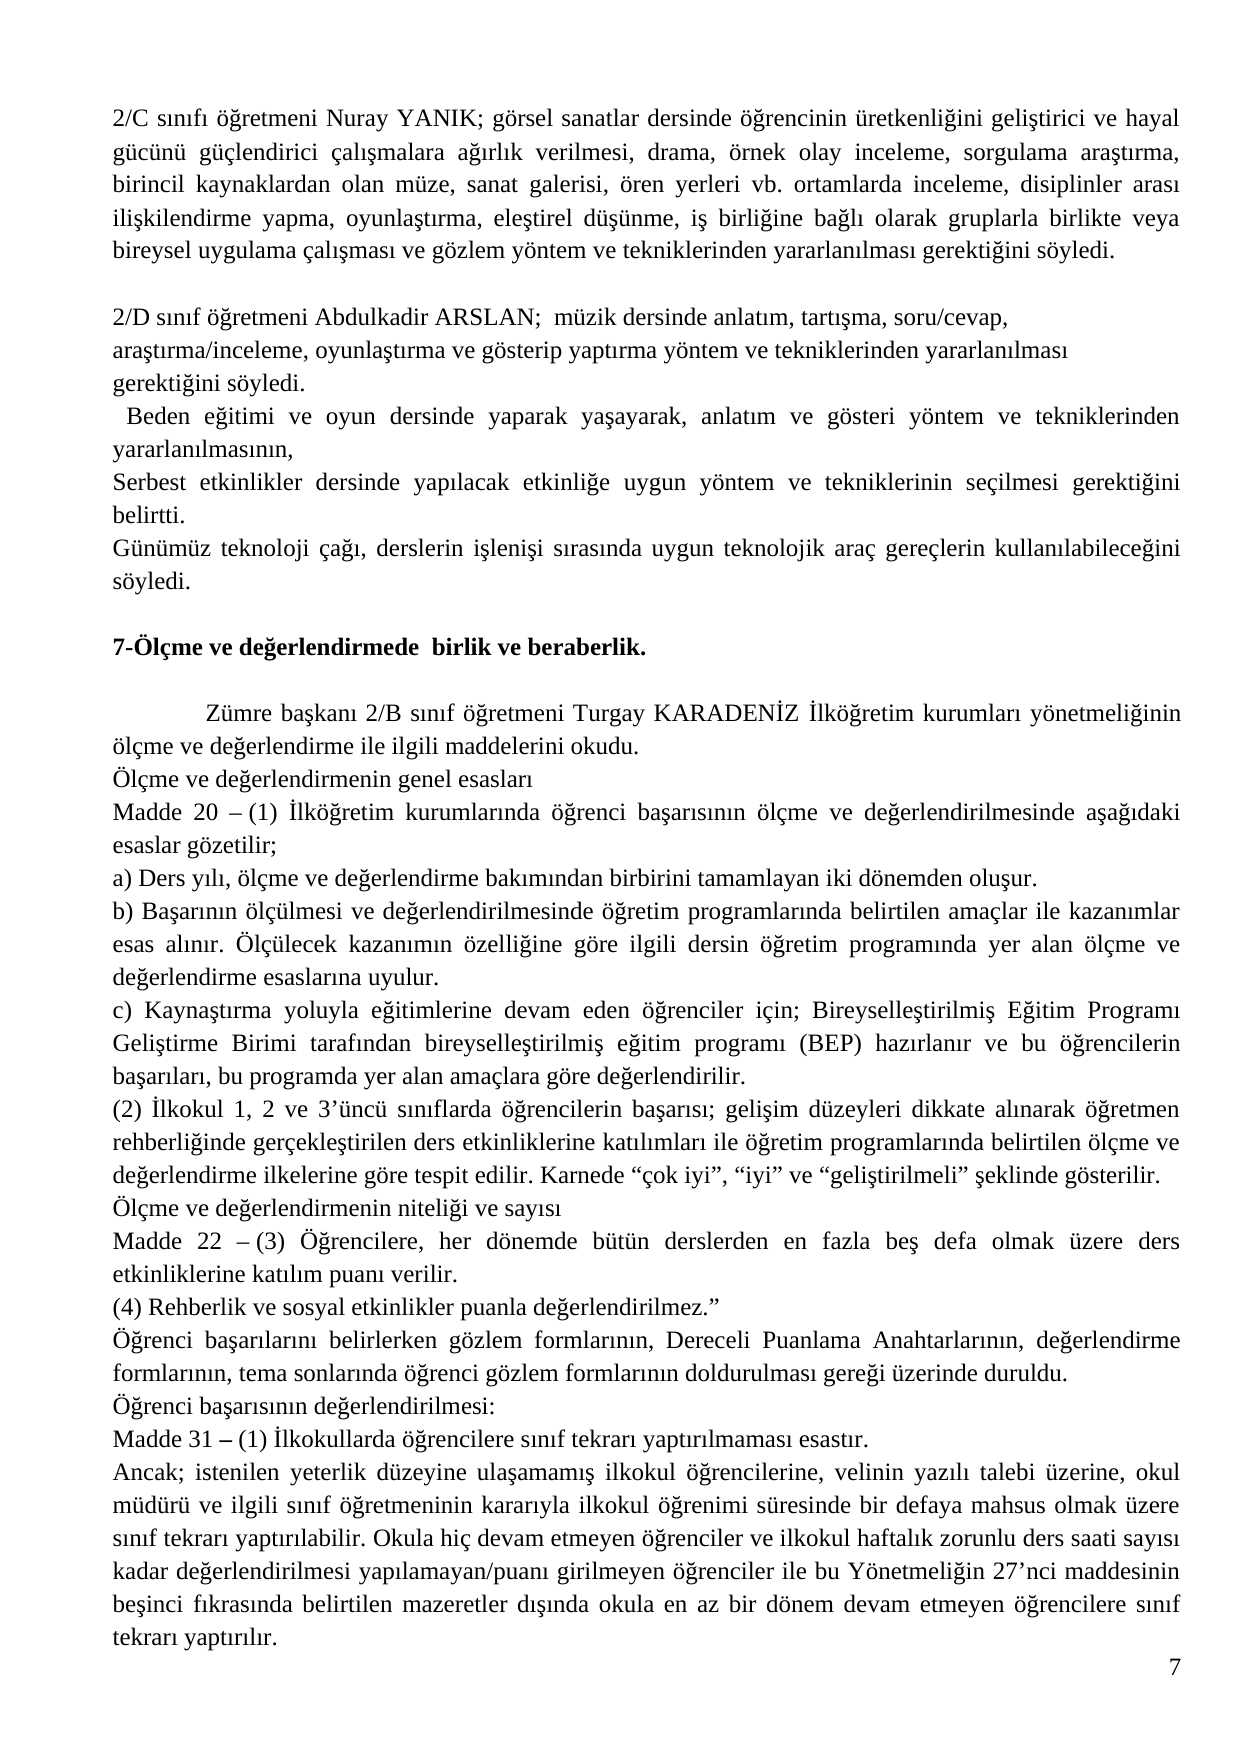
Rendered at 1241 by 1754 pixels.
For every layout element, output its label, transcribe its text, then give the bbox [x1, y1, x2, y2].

text Ölçme ve değerlendirmenin niteliği ve sayısı [112, 1193, 1181, 1222]
text Madde 22 – (3) Öğrencilere, her dönemde bütün derslerden en fazla beş defa olmak üzere ders etkinliklerine katılım puanı verilir. [112, 1226, 1181, 1288]
text Madde 31 – (1) İlkokullarda öğrencilere sınıf tekrarı yaptırılmaması esastır. [112, 1424, 1181, 1453]
text Günümüz teknoloji çağı, derslerin işlenişi sırasında uygun teknolojik araç gereçlerin kullanılabileceğini söyledi. [112, 533, 1181, 594]
text Madde 20 – (1) İlköğretim kurumlarında öğrenci başarısının ölçme ve değerlendirilmesinde aşağıdaki esaslar gözetilir; [112, 797, 1181, 859]
text Öğrenci başarılarını belirlerken gözlem formlarının, Dereceli Puanlama Anahtarlarının, değerlendirme formlarının, tema sonlarında öğrenci gözlem formlarının doldurulması gereği üzerinde duruldu. [112, 1325, 1181, 1387]
text (4) Rehberlik ve sosyal etkinlikler puanla değerlendirilmez.” [112, 1292, 1181, 1321]
text 2/D sınıf öğretmeni Abdulkadir ARSLAN; müzik dersinde anlatım, tartışma, soru/cevap, araştırma/inceleme, oyunlaştırma ve gösterip yaptırma yöntem ve tekniklerinden yararlanılması gerektiğini söyledi. [112, 302, 1181, 396]
text Öğrenci başarısının değerlendirilmesi: [112, 1391, 1181, 1420]
text b) Başarının ölçülmesi ve değerlendirilmesinde öğretim programlarında belirtilen amaçlar ile kazanımlar esas alınır. Ölçülecek kazanımın özelliğine göre ilgili dersin öğretim programında yer alan ölçme ve değerlendirme esaslarına uyulur. [112, 896, 1181, 991]
text Beden eğitimi ve oyun dersinde yaparak yaşayarak, anlatım ve gösteri yöntem ve tekniklerinden yararlanılmasının, [112, 401, 1181, 462]
text Ölçme ve değerlendirmenin genel esasları [112, 764, 1181, 793]
text a) Ders yılı, ölçme ve değerlendirme bakımından birbirini tamamlayan iki dönemden oluşur. [112, 863, 1181, 892]
text Ancak; istenilen yeterlik düzeyine ulaşamamış ilkokul öğrencilerine, velinin yazılı talebi üzerine, okul müdürü ve ilgili sınıf öğretmeninin kararıyla ilkokul öğrenimi süresinde bir defaya mahsus olmak üzere sınıf tekrarı yaptırılabilir. Okula hiç devam etmeyen öğrenciler ve ilkokul haftalık zorunlu ders saati sayısı kadar değerlendirilmesi yapılamayan/puanı girilmeyen öğrenciler ile bu Yönetmeliğin 27’nci maddesinin beşinci fıkrasında belirtilen mazeretler dışında okula en az bir dönem devam etmeyen öğrencilere sınıf tekrarı yaptırılır. [112, 1457, 1181, 1651]
text Serbest etkinlikler dersinde yapılacak etkinliğe uygun yöntem ve tekniklerinin seçilmesi gerektiğini belirtti. [112, 467, 1181, 528]
text 7-Ölçme ve değerlendirmede birlik ve beraberlik. [112, 632, 1181, 661]
text c) Kaynaştırma yoluyla eğitimlerine devam eden öğrenciler için; Bireyselleştirilmiş Eğitim Programı Geliştirme Birimi tarafından bireyselleştirilmiş eğitim programı (BEP) hazırlanır ve bu öğrencilerin başarıları, bu programda yer alan amaçlara göre değerlendirilir. [112, 995, 1181, 1090]
text 2/C sınıfı öğretmeni Nuray YANIK; görsel sanatlar dersinde öğrencinin üretkenliğini geliştirici ve hayal gücünü güçlendirici çalışmalara ağırlık verilmesi, drama, örnek olay inceleme, sorgulama araştırma, birincil kaynaklardan olan müze, sanat galerisi, ören yerleri vb. ortamlarda inceleme, disiplinler arası ilişkilendirme yapma, oyunlaştırma, eleştirel düşünme, iş birliğine bağlı olarak gruplarla birlikte veya bireysel uygulama çalışması ve gözlem yöntem ve tekniklerinden yararlanılması gerektiğini söyledi. [112, 103, 1181, 264]
text (2) İlkokul 1, 2 ve 3’üncü sınıflarda öğrencilerin başarısı; gelişim düzeyleri dikkate alınarak öğretmen rehberliğinde gerçekleştirilen ders etkinliklerine katılımları ile öğretim programlarında belirtilen ölçme ve değerlendirme ilkelerine göre tespit edilir. Karnede “çok iyi”, “iyi” ve “geliştirilmeli” şeklinde gösterilir. [112, 1094, 1181, 1189]
text Zümre başkanı 2/B sınıf öğretmeni Turgay KARADENİZ İlköğretim kurumları yönetmeliğinin ölçme ve değerlendirme ile ilgili maddelerini okudu. [112, 698, 1181, 760]
